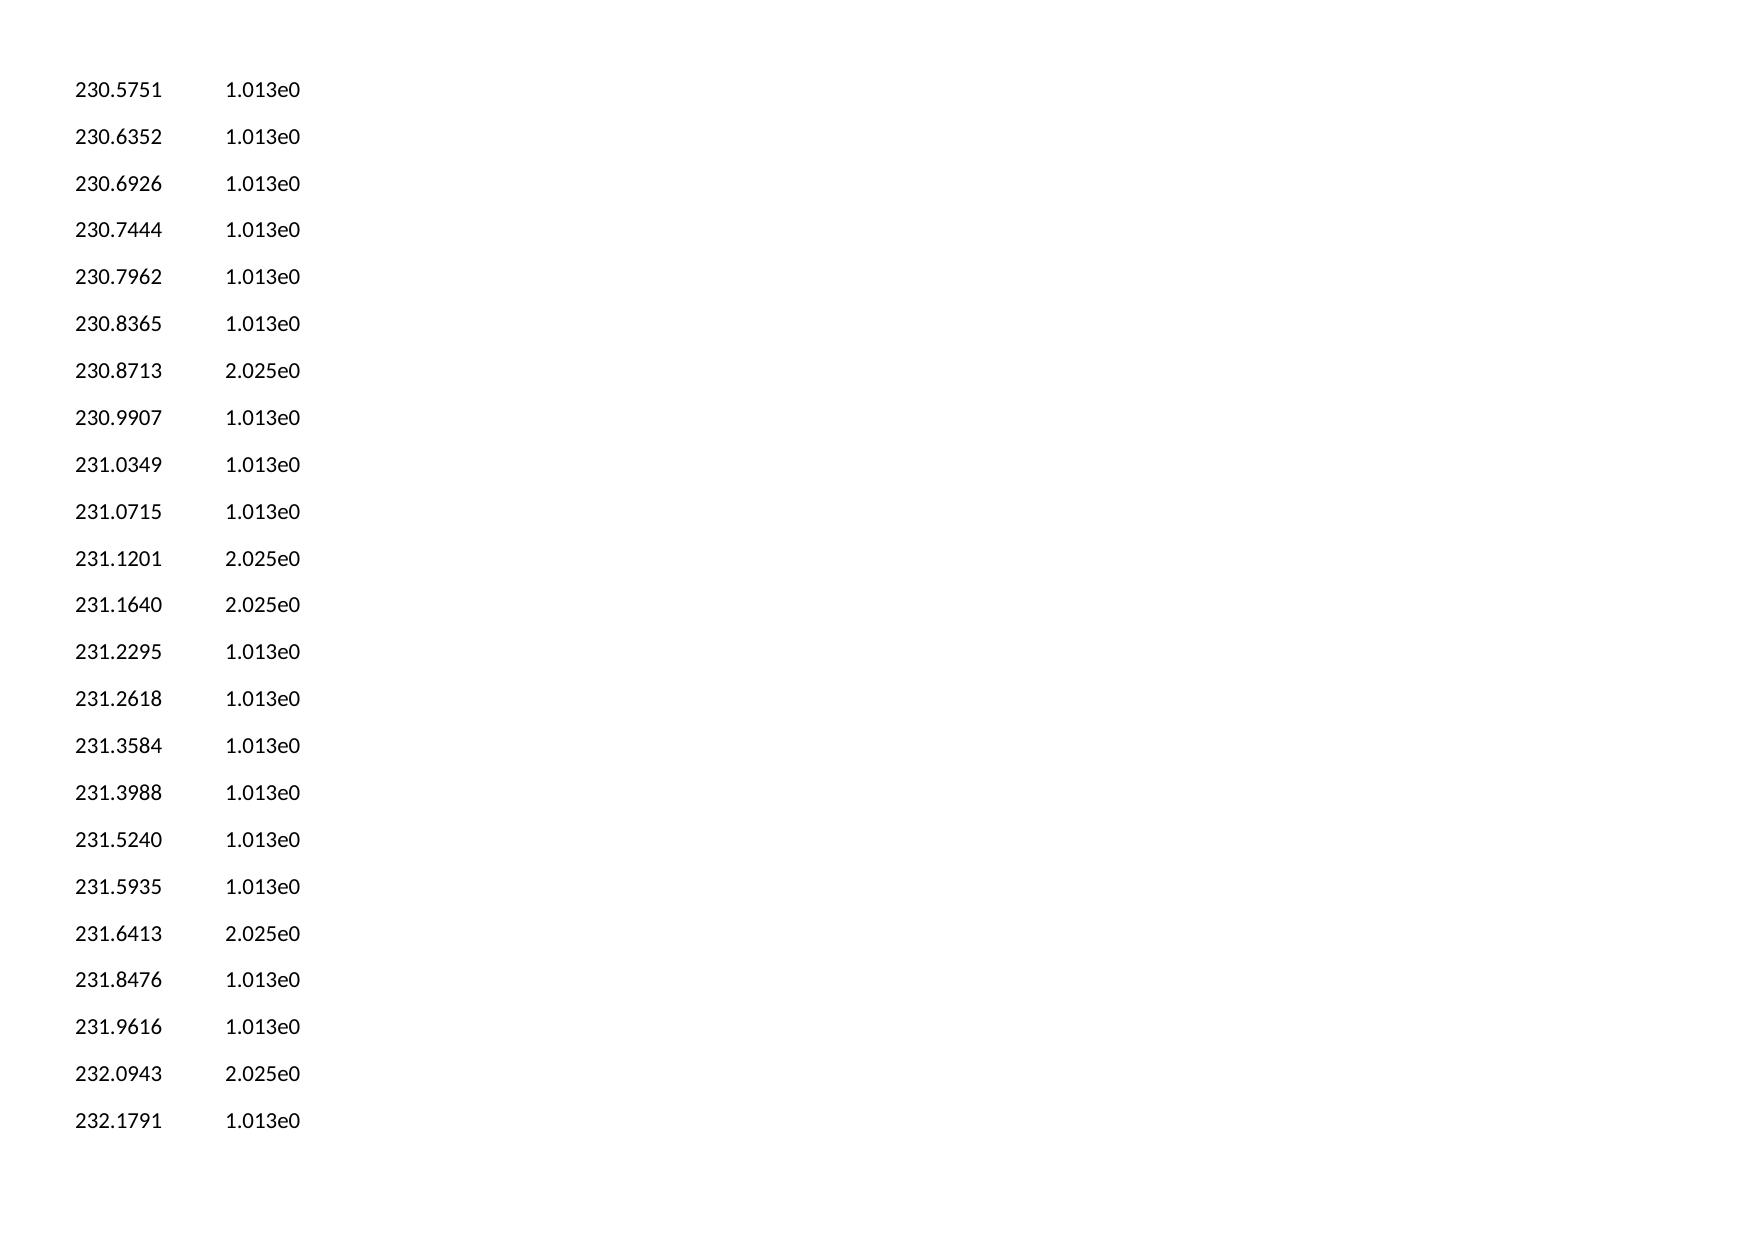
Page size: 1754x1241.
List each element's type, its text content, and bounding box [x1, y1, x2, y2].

text 231.9616 1.013e0 [75, 1012, 1679, 1041]
text 231.1201 2.025e0 [75, 544, 1679, 572]
text 231.2295 1.013e0 [75, 637, 1679, 666]
text 231.8476 1.013e0 [75, 966, 1679, 994]
text 231.5935 1.013e0 [75, 872, 1679, 900]
text 231.5240 1.013e0 [75, 825, 1679, 853]
text 231.3988 1.013e0 [75, 778, 1679, 806]
text 231.6413 2.025e0 [75, 919, 1679, 947]
text 230.5751 1.013e0 [75, 75, 1679, 103]
text 230.8365 1.013e0 [75, 309, 1679, 337]
text 230.7444 1.013e0 [75, 216, 1679, 244]
text 230.6926 1.013e0 [75, 169, 1679, 197]
text 230.8713 2.025e0 [75, 356, 1679, 384]
text 232.1791 1.013e0 [75, 1106, 1679, 1134]
text 231.0715 1.013e0 [75, 497, 1679, 525]
text 231.2618 1.013e0 [75, 684, 1679, 712]
text 231.0349 1.013e0 [75, 450, 1679, 478]
text 230.9907 1.013e0 [75, 403, 1679, 431]
text 230.7962 1.013e0 [75, 262, 1679, 291]
text 230.6352 1.013e0 [75, 122, 1679, 150]
text 231.3584 1.013e0 [75, 731, 1679, 759]
text 232.0943 2.025e0 [75, 1059, 1679, 1087]
text 231.1640 2.025e0 [75, 591, 1679, 619]
